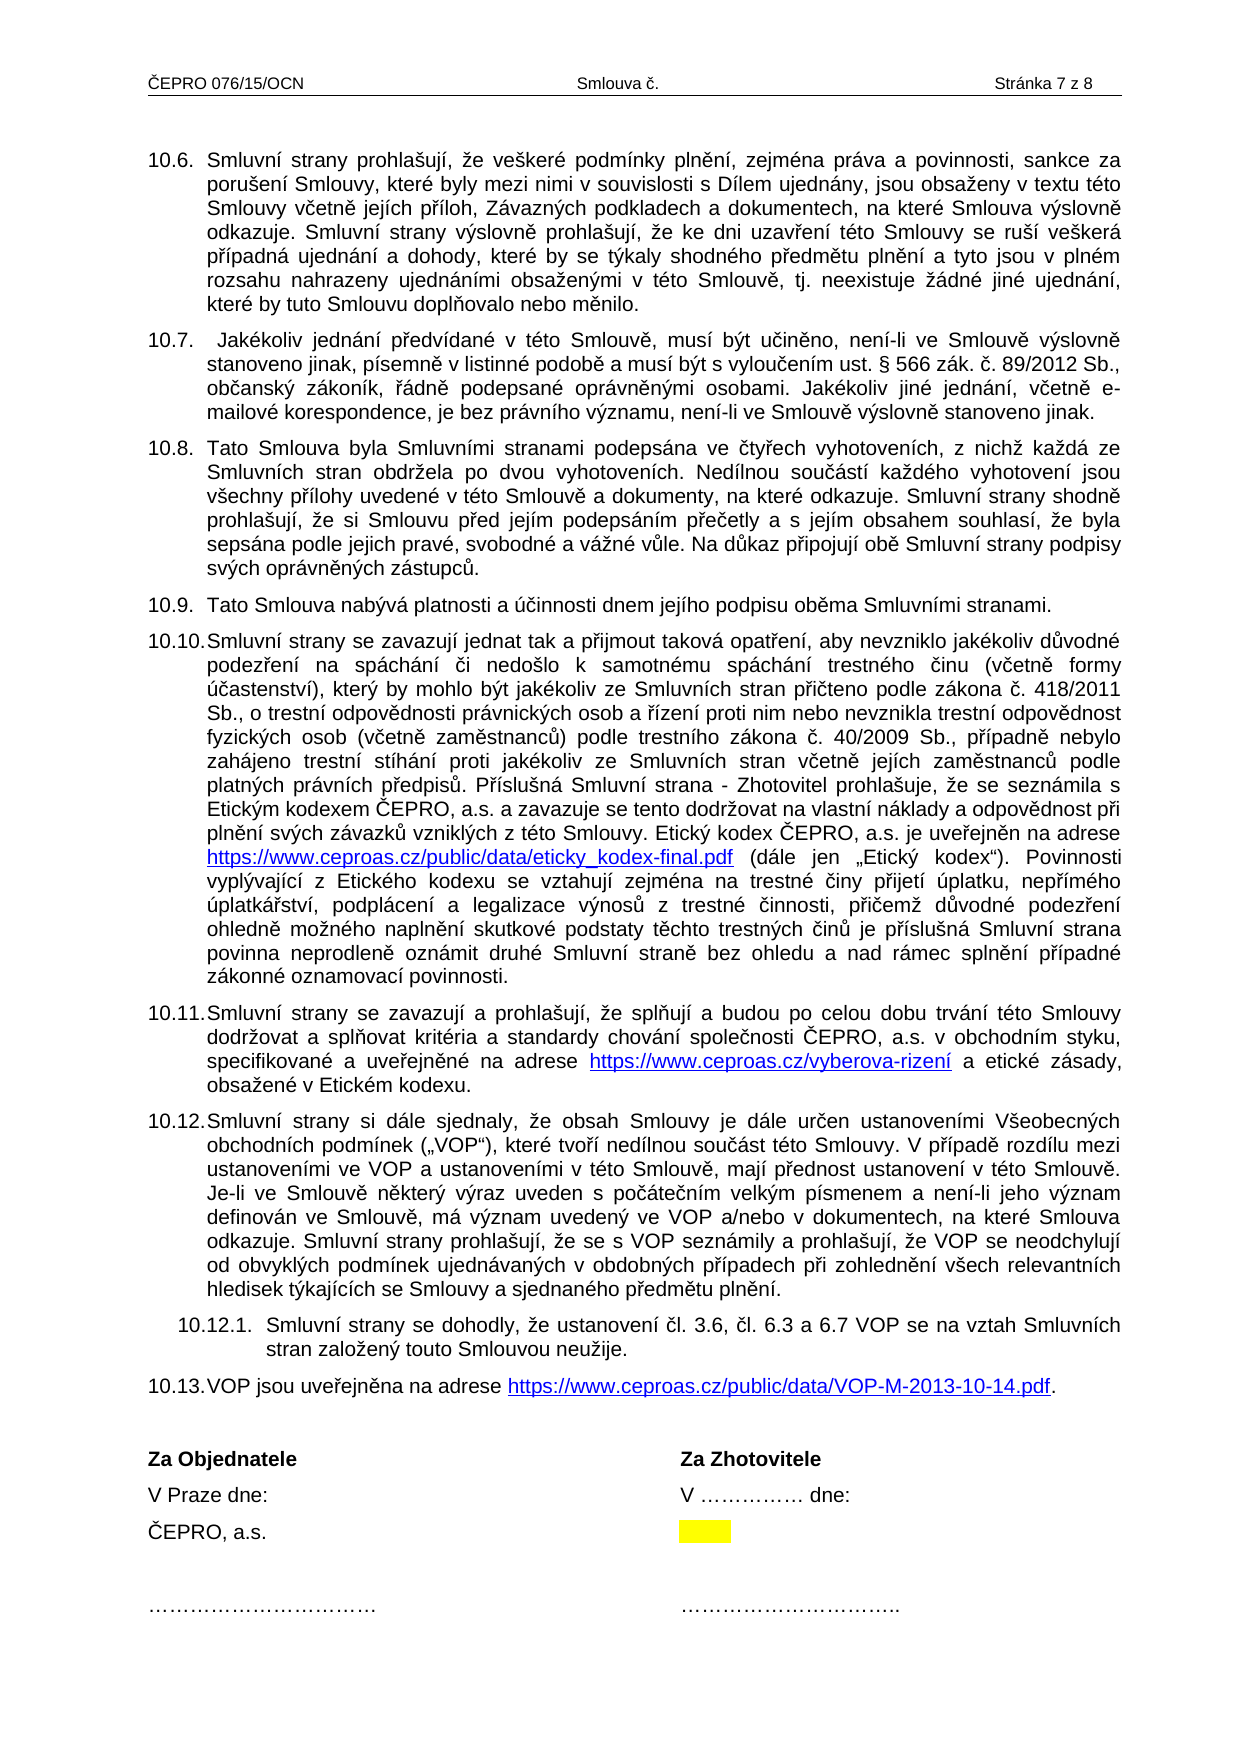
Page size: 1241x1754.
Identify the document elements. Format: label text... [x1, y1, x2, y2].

text Smluvní strany se dohodly, že ustanovení čl. 3.6, čl. 6.3 a 6.7 VOP se na vztah Smluvních stran založený touto Smlouvou neužije. [177, 1313, 1122, 1361]
text V Praze dne: V …………… dne: [148, 1483, 1122, 1507]
text Tato Smlouva byla Smluvními stranami podepsána ve čtyřech vyhotoveních, z nichž každá ze Smluvních stran obdržela po dvou vyhotoveních. Nedílnou součástí každého vyhotovení jsou všechny přílohy uvedené v této Smlouvě a dokumenty, na které odkazuje. Smluvní strany shodně prohlašují, že si Smlouvu před jejím podepsáním přečetly a s jejím obsahem souhlasí, že byla sepsána podle jejich pravé, svobodné a vážné vůle. Na důkaz připojují obě Smluvní strany podpisy svých oprávněných zástupců. [148, 436, 1122, 580]
text ČEPRO, a.s. [148, 1519, 1122, 1543]
text Smluvní strany se zavazují jednat tak a přijmout taková opatření, aby nevzniklo jakékoliv důvodné podezření na spáchání či nedošlo k samotnému spáchání trestného činu (včetně formy účastenství), který by mohlo být jakékoliv ze Smluvních stran přičteno podle zákona č. 418/2011 Sb., o trestní odpovědnosti právnických osob a řízení proti nim nebo nevznikla trestní odpovědnost fyzických osob (včetně zaměstnanců) podle trestního zákona č. 40/2009 Sb., případně nebylo zahájeno trestní stíhání proti jakékoliv ze Smluvních stran včetně jejích zaměstnanců podle platných právních předpisů. Příslušná Smluvní strana - Zhotovitel prohlašuje, že se seznámila s Etickým kodexem ČEPRO, a.s. a zavazuje se tento dodržovat na vlastní náklady a odpovědnost při plnění svých závazků vzniklých z této Smlouvy. Etický kodex ČEPRO, a.s. je uveřejněn na adrese https://www.ceproas.cz/public/data/eticky_kodex-final.pdf (dále jen „Etický kodex“). Povinnosti vyplývající z Etického kodexu se vztahují zejména na trestné činy přijetí úplatku, nepřímého úplatkářství, podplácení a legalizace výnosů z trestné činnosti, přičemž důvodné podezření ohledně možného naplnění skutkové podstaty těchto trestných činů je příslušná Smluvní strana povinna neprodleně oznámit druhé Smluvní straně bez ohledu a nad rámec splnění případné zákonné oznamovací povinnosti. [148, 629, 1122, 988]
text Tato Smlouva nabývá platnosti a účinnosti dnem jejího podpisu oběma Smluvními stranami. [148, 592, 1122, 616]
text Smluvní strany se zavazují a prohlašují, že splňují a budou po celou dobu trvání této Smlouvy dodržovat a splňovat kritéria a standardy chování společnosti ČEPRO, a.s. v obchodním styku, specifikované a uveřejněné na adrese https://www.ceproas.cz/vyberova-rizení a etické zásady, obsažené v Etickém kodexu. [148, 1001, 1122, 1097]
text Za Objednatele Za Zhotovitele [148, 1447, 1122, 1471]
text Jakékoliv jednání předvídané v této Smlouvě, musí být učiněno, není-li ve Smlouvě výslovně stanoveno jinak, písemně v listinné podobě a musí být s vyloučením ust. § 566 zák. č. 89/2012 Sb., občanský zákoník, řádně podepsané oprávněnými osobami. Jakékoliv jiné jednání, včetně e-mailové korespondence, je bez právního významu, není-li ve Smlouvě výslovně stanoveno jinak. [148, 328, 1122, 424]
text VOP jsou uveřejněna na adrese https://www.ceproas.cz/public/data/VOP-M-2013-10-14.pdf. [148, 1374, 1122, 1398]
text …………………………… ………………………….. [148, 1592, 1122, 1616]
text Smluvní strany prohlašují, že veškeré podmínky plnění, zejména práva a povinnosti, sankce za porušení Smlouvy, které byly mezi nimi v souvislosti s Dílem ujednány, jsou obsaženy v textu této Smlouvy včetně jejích příloh, Závazných podkladech a dokumentech, na které Smlouva výslovně odkazuje. Smluvní strany výslovně prohlašují, že ke dni uzavření této Smlouvy se ruší veškerá případná ujednání a dohody, které by se týkaly shodného předmětu plnění a tyto jsou v plném rozsahu nahrazeny ujednáními obsaženými v této Smlouvě, tj. neexistuje žádné jiné ujednání, které by tuto Smlouvu doplňovalo nebo měnilo. [148, 148, 1122, 315]
text Smluvní strany si dále sjednaly, že obsah Smlouvy je dále určen ustanoveními Všeobecných obchodních podmínek („VOP“), které tvoří nedílnou součást této Smlouvy. V případě rozdílu mezi ustanoveními ve VOP a ustanoveními v této Smlouvě, mají přednost ustanovení v této Smlouvě. Je-li ve Smlouvě některý výraz uveden s počátečním velkým písmenem a není-li jeho význam definován ve Smlouvě, má význam uvedený ve VOP a/nebo v dokumentech, na které Smlouva odkazuje. Smluvní strany prohlašují, že se s VOP seznámily a prohlašují, že VOP se neodchylují od obvyklých podmínek ujednávaných v obdobných případech při zohlednění všech relevantních hledisek týkajících se Smlouvy a sjednaného předmětu plnění. [148, 1109, 1122, 1301]
